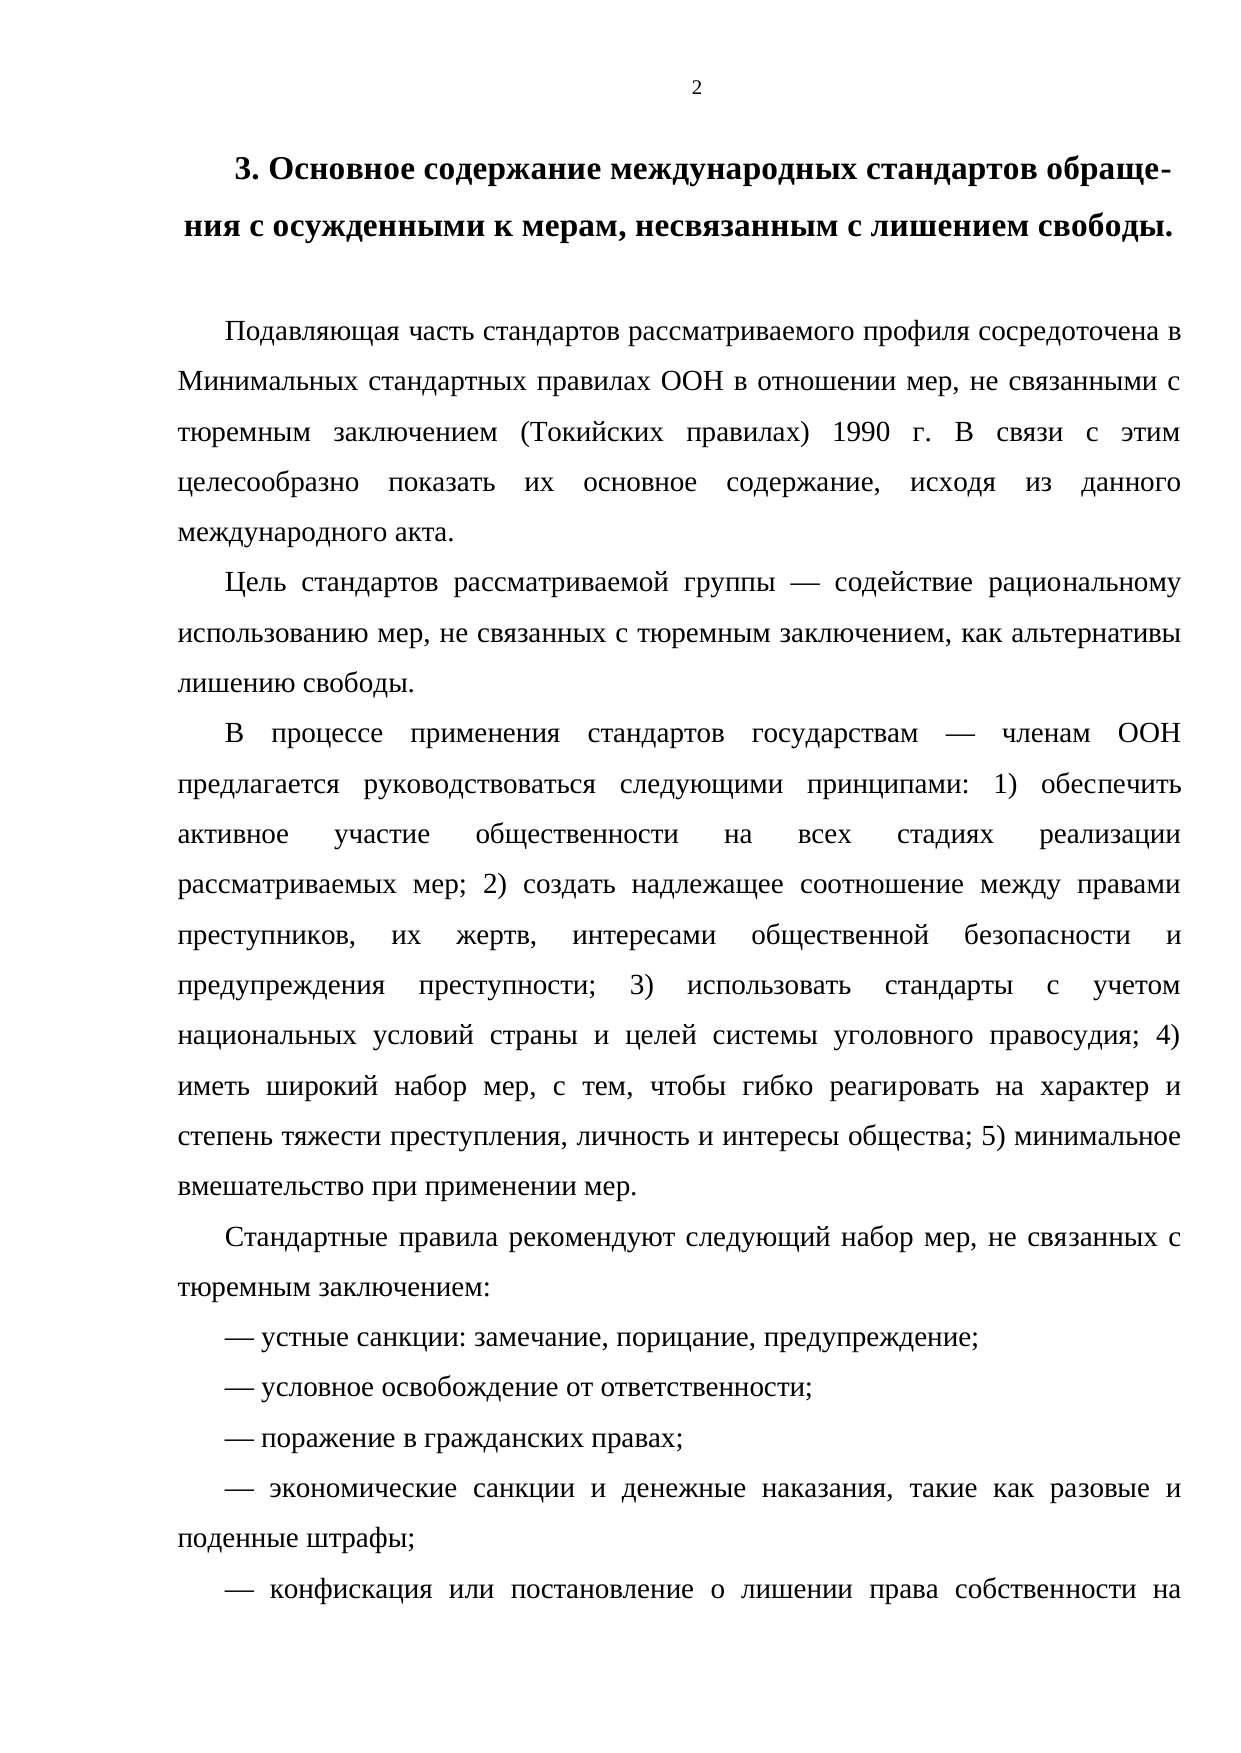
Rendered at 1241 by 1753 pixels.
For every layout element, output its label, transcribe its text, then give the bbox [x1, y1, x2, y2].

text — поражение в гражданских правах; [177, 1420, 1181, 1454]
text — устные санкции: замечание, порицание, предупреждение; [177, 1319, 1181, 1353]
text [177, 148, 1181, 244]
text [177, 1571, 1181, 1604]
text Цель стандартов рассматриваемой группы — содействие рациональному использованию мер, не связанных с тюремным заключением, как альтернативы лишению свободы. [177, 565, 1181, 699]
text — экономические санкции и денежные наказания, такие как разовые и поденные штрафы; [177, 1470, 1181, 1554]
text Стандартные правила рекомендуют следующий набор мер, не связанных с тюремным заключением: [177, 1219, 1181, 1303]
text Подавляющая часть стандартов рассматриваемого профиля сосредоточена в Минимальных стандартных правилах ООН в отношении мер, не связанными с тюремным заключением (Токийских правилах) 1990 г. В связи с этим целесообразно показать их основное содержание, исходя из данного международного акта. [177, 313, 1181, 548]
text — условное освобождение от ответственности; [177, 1370, 1181, 1403]
text В процессе применения стандартов государствам — членам ООН предлагается руководствоваться следующими принципами: 1) обеспечить активное участие общественности на всех стадиях реализации рассматриваемых мер; 2) создать надлежащее соотношение между правами преступников, их жертв, интересами общественной безопасности и предупреждения преступности; 3) использовать стандарты с учетом национальных условий страны и целей системы уголовного правосудия; 4) иметь широкий набор мер, с тем, чтобы гибко реагировать на характер и степень тяжести преступления, личность и интересы общества; 5) минимальное вмешательство при применении мер. [177, 716, 1181, 1202]
